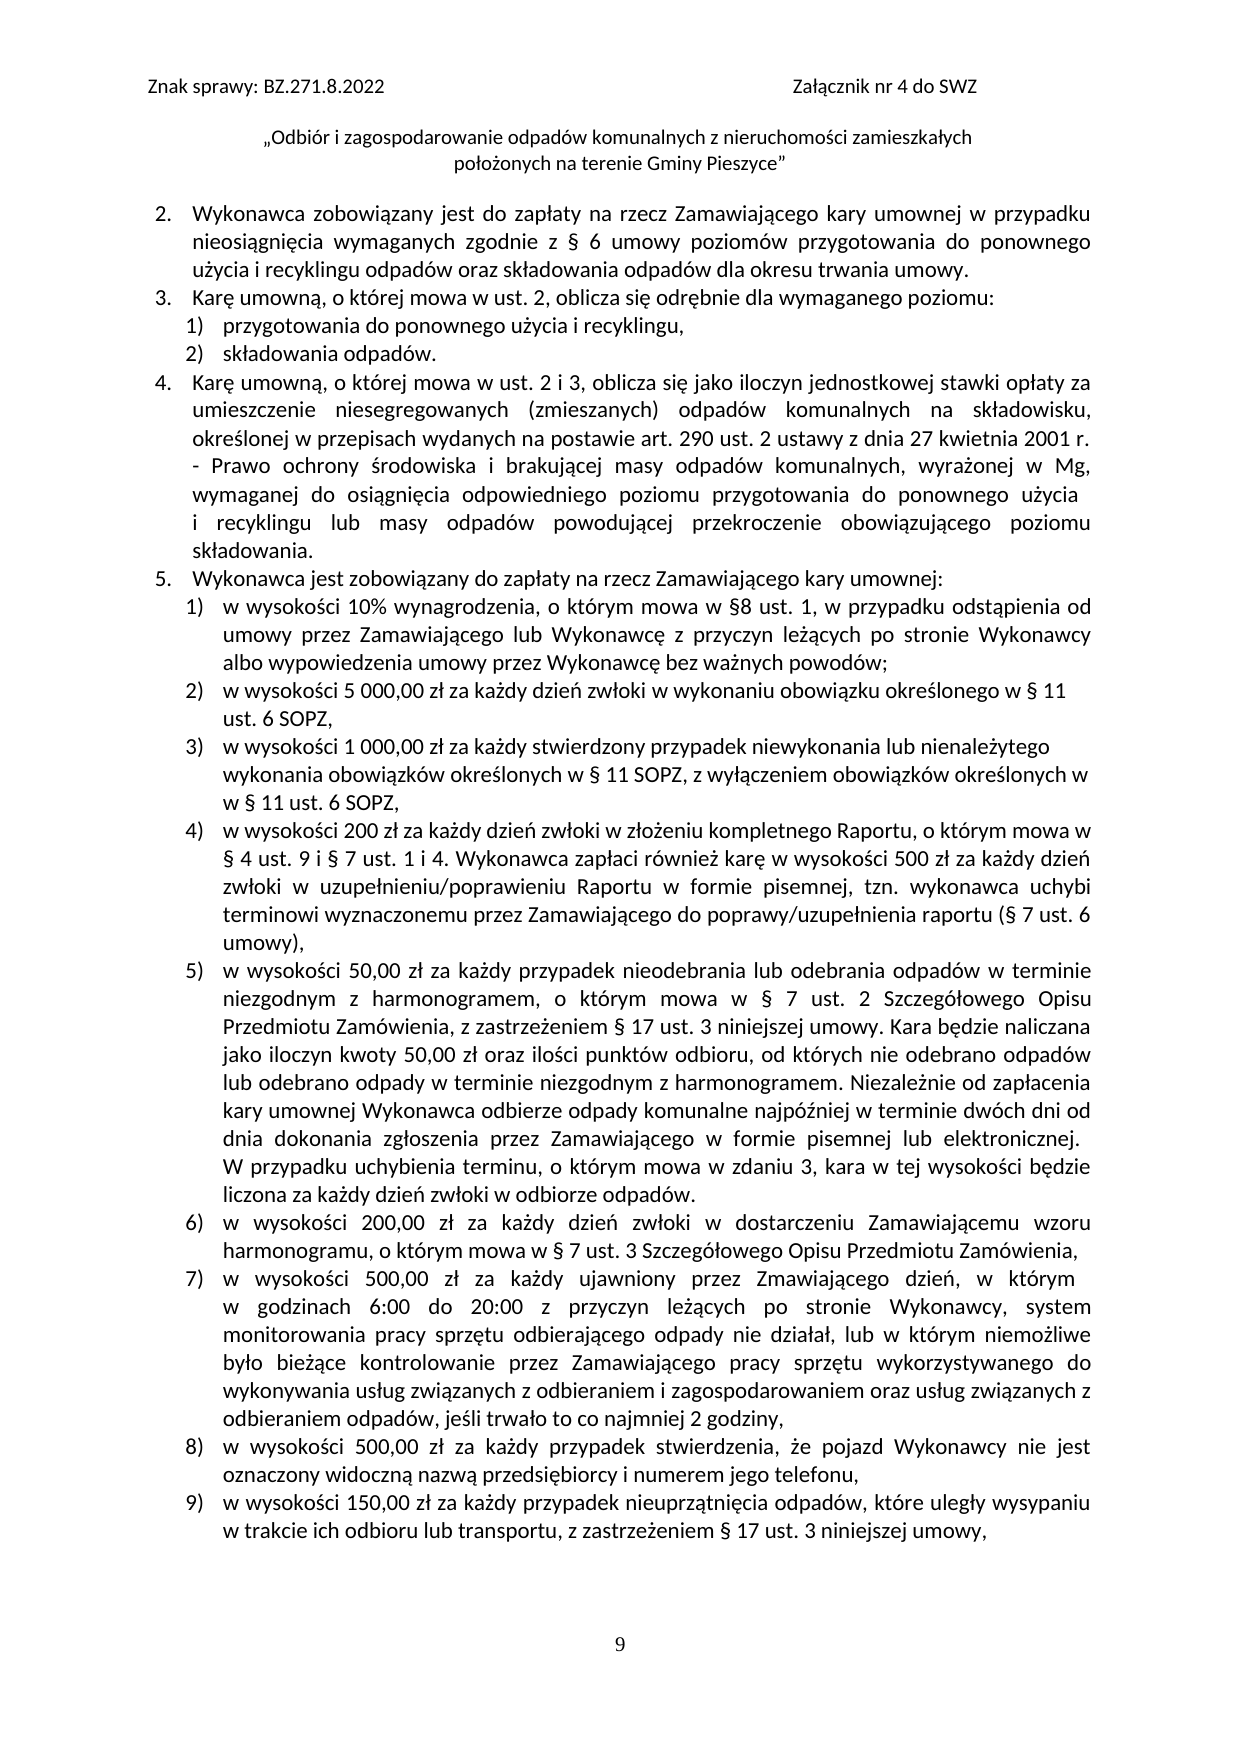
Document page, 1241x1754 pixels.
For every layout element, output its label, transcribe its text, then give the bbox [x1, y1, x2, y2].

list w wysokości 10% wynagrodzenia, o którym mowa w §8 ust. 1, w przypadku odstąpienia od umowy przez Zamawiającego lub Wykonawcę z przyczyn leżących po stronie Wykonawcy albo wypowiedzenia umowy przez Wykonawcę bez ważnych powodów; [185, 592, 1093, 676]
list Wykonawca jest zobowiązany do zapłaty na rzecz Zamawiającego kary umownej: [154, 564, 1093, 592]
list przygotowania do ponownego użycia i recyklingu, [185, 312, 1093, 339]
list w wysokości 150,00 zł za każdy przypadek nieuprzątnięcia odpadów, które uległy wysypaniu w trakcie ich odbioru lub transportu, z zastrzeżeniem § 17 ust. 3 niniejszej umowy, [185, 1488, 1093, 1544]
list w wysokości 500,00 zł za każdy ujawniony przez Zmawiającego dzień, w którym w godzinach 6:00 do 20:00 z przyczyn leżących po stronie Wykonawcy, system monitorowania pracy sprzętu odbierającego odpady nie działał, lub w którym niemożliwe było bieżące kontrolowanie przez Zamawiającego pracy sprzętu wykorzystywanego do wykonywania usług związanych z odbieraniem i zagospodarowaniem oraz usług związanych z odbieraniem odpadów, jeśli trwało to co najmniej 2 godziny, [185, 1264, 1093, 1432]
list w wysokości 5 000,00 zł za każdy dzień zwłoki w wykonaniu obowiązku określonego w § 11 ust. 6 SOPZ, [185, 676, 1093, 732]
list w wysokości 500,00 zł za każdy przypadek stwierdzenia, że pojazd Wykonawcy nie jest oznaczony widoczną nazwą przedsiębiorcy i numerem jego telefonu, [185, 1432, 1093, 1488]
list w wysokości 200 zł za każdy dzień zwłoki w złożeniu kompletnego Raportu, o którym mowa w § 4 ust. 9 i § 7 ust. 1 i 4. Wykonawca zapłaci również karę w wysokości 500 zł za każdy dzień zwłoki w uzupełnieniu/poprawieniu Raportu w formie pisemnej, tzn. wykonawca uchybi terminowi wyznaczonemu przez Zamawiającego do poprawy/uzupełnienia raportu (§ 7 ust. 6 umowy), [185, 816, 1093, 956]
list Karę umowną, o której mowa w ust. 2, oblicza się odrębnie dla wymaganego poziomu: [154, 283, 1093, 312]
list w wysokości 200,00 zł za każdy dzień zwłoki w dostarczeniu Zamawiającemu wzoru harmonogramu, o którym mowa w § 7 ust. 3 Szczegółowego Opisu Przedmiotu Zamówienia, [185, 1208, 1093, 1264]
list Wykonawca zobowiązany jest do zapłaty na rzecz Zamawiającego kary umownej w przypadku nieosiągnięcia wymaganych zgodnie z § 6 umowy poziomów przygotowania do ponownego użycia i recyklingu odpadów oraz składowania odpadów dla okresu trwania umowy. [154, 199, 1093, 283]
list składowania odpadów. [185, 339, 1093, 368]
list w wysokości 50,00 zł za każdy przypadek nieodebrania lub odebrania odpadów w terminie niezgodnym z harmonogramem, o którym mowa w § 7 ust. 2 Szczegółowego Opisu Przedmiotu Zamówienia, z zastrzeżeniem § 17 ust. 3 niniejszej umowy. Kara będzie naliczana jako iloczyn kwoty 50,00 zł oraz ilości punktów odbioru, od których nie odebrano odpadów lub odebrano odpady w terminie niezgodnym z harmonogramem. Niezależnie od zapłacenia kary umownej Wykonawca odbierze odpady komunalne najpóźniej w terminie dwóch dni od dnia dokonania zgłoszenia przez Zamawiającego w formie pisemnej lub elektronicznej. W przypadku uchybienia terminu, o którym mowa w zdaniu 3, kara w tej wysokości będzie liczona za każdy dzień zwłoki w odbiorze odpadów. [185, 956, 1093, 1208]
list Karę umowną, o której mowa w ust. 2 i 3, oblicza się jako iloczyn jednostkowej stawki opłaty za umieszczenie niesegregowanych (zmieszanych) odpadów komunalnych na składowisku, określonej w przepisach wydanych na postawie art. 290 ust. 2 ustawy z dnia 27 kwietnia 2001 r. - Prawo ochrony środowiska i brakującej masy odpadów komunalnych, wyrażonej w Mg, wymaganej do osiągnięcia odpowiedniego poziomu przygotowania do ponownego użycia i recyklingu lub masy odpadów powodującej przekroczenie obowiązującego poziomu składowania. [154, 368, 1093, 564]
list w wysokości 1 000,00 zł za każdy stwierdzony przypadek niewykonania lub nienależytego wykonania obowiązków określonych w § 11 SOPZ, z wyłączeniem obowiązków określonych w w § 11 ust. 6 SOPZ, [185, 732, 1093, 816]
